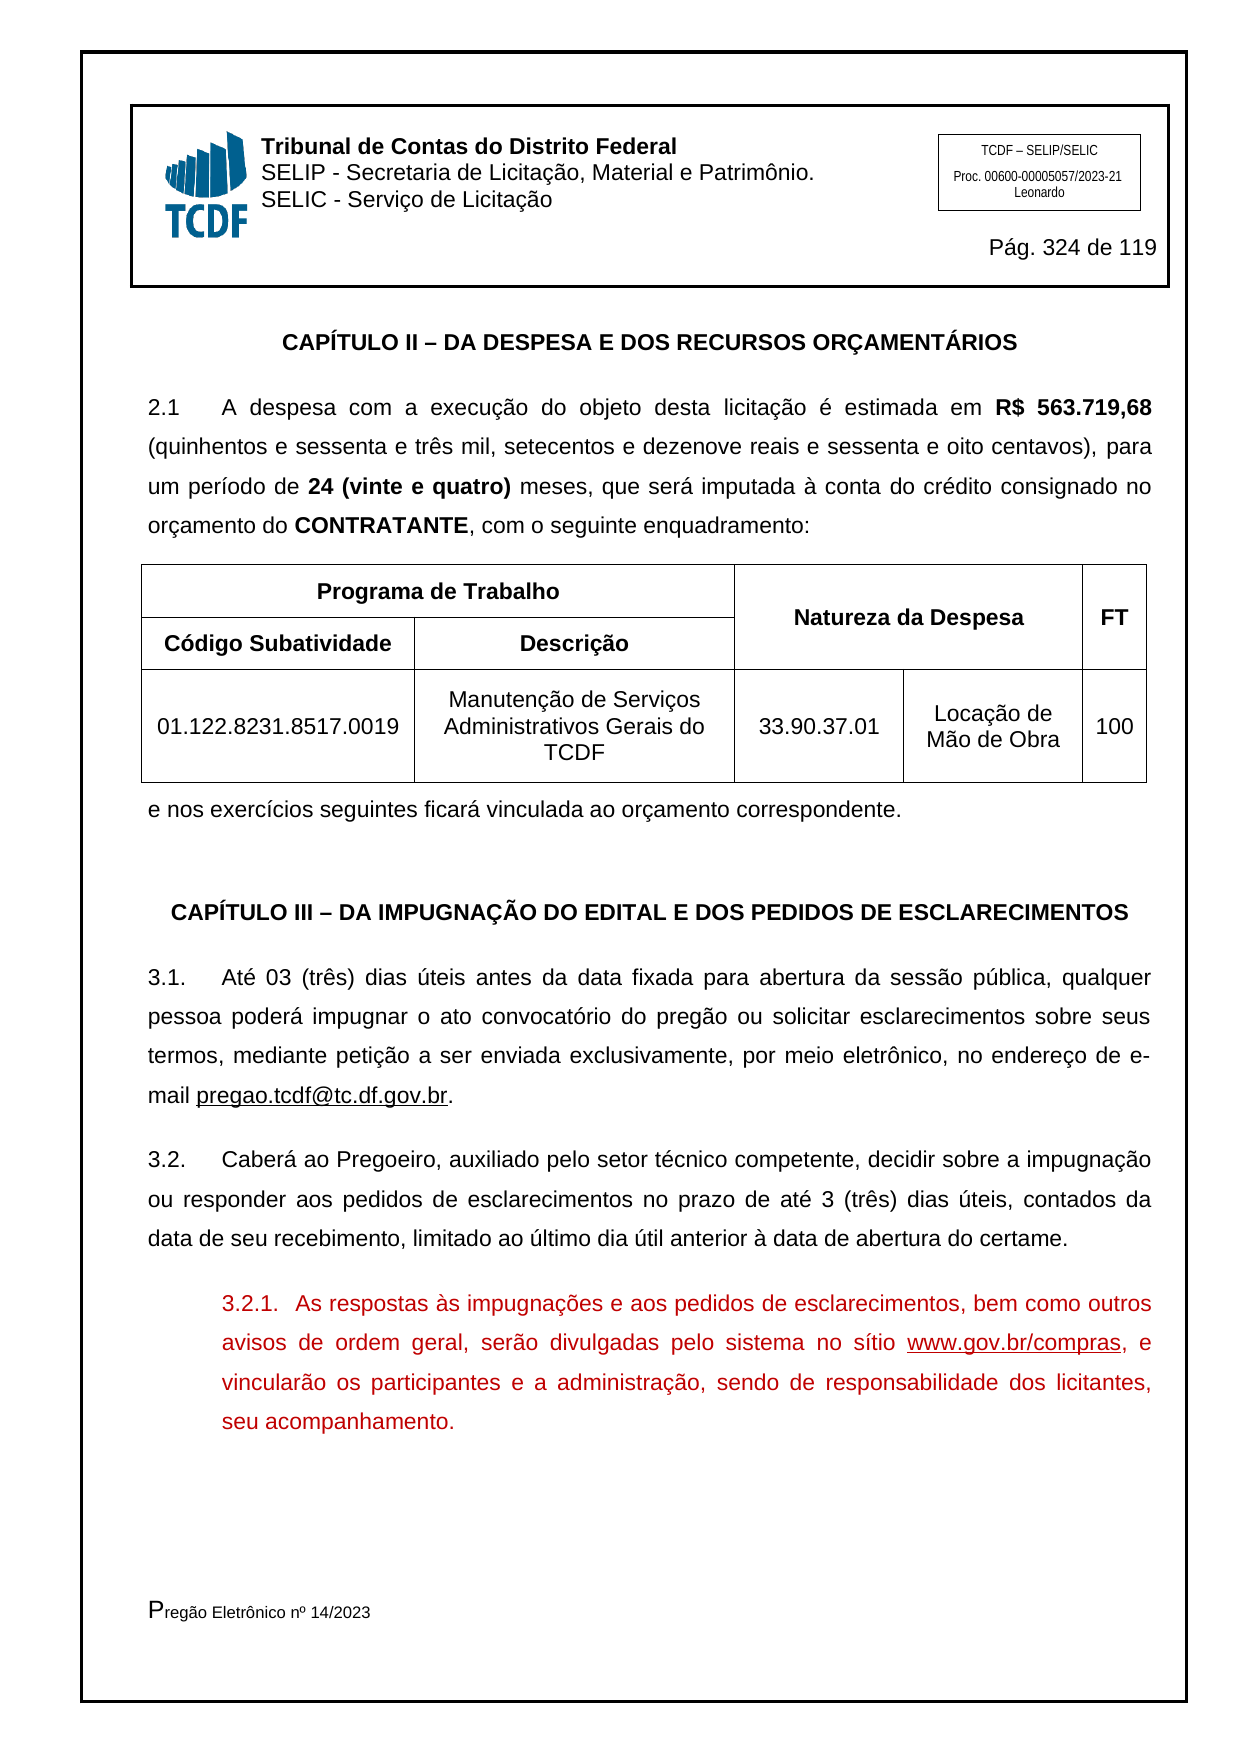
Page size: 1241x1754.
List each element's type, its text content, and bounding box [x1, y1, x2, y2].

table_cell 33.90.37.01 [735, 670, 903, 782]
table_header FT [1083, 565, 1146, 669]
table_cell Código Subatividade [142, 618, 414, 669]
text Capítulo IIi – dA IMPUGNAÇÃO do edital e dos pedidos de esclarecimentos [148, 899, 1152, 925]
text 2.1 A despesa com a execução do objeto desta licitação é estimada em R$ 563.719,68 (quinhentos e sessenta e três mil, setecentos e dezenove reais e sessenta e oito centavos), para um período de 24 (vinte e quatro) meses, que será imputada à conta do crédito consignado no orçamento do CONTRATANTE, com o seguinte enquadramento: [148, 394, 1152, 538]
table_cell Locação de Mão de Obra [904, 670, 1082, 782]
table_cell 100 [1083, 670, 1146, 782]
text e nos exercícios seguintes ficará vinculada ao orçamento correspondente. [148, 796, 1152, 822]
table_header Programa de Trabalho [142, 565, 734, 617]
table_cell Descrição [415, 618, 734, 669]
table_cell 01.122.8231.8517.0019 [142, 670, 414, 782]
text 3.2.1. As respostas às impugnações e aos pedidos de esclarecimentos, bem como outros avisos de ordem geral, serão divulgadas pelo sistema no sítio www.gov.br/compras, e vincularão os participantes e a administração, sendo de responsabilidade dos licitantes, seu acompanhamento. [222, 1290, 1152, 1434]
text Capítulo Ii – DA despesa e dos recursos orçamentários [148, 329, 1152, 356]
table_cell Manutenção de Serviços Administrativos Gerais do TCDF [415, 670, 734, 782]
text 3.2. Caberá ao Pregoeiro, auxiliado pelo setor técnico competente, decidir sobre a impugnação ou responder aos pedidos de esclarecimentos no prazo de até 3 (três) dias úteis, contados da data de seu recebimento, limitado ao último dia útil anterior à data de abertura do certame. [148, 1146, 1152, 1252]
table_header Natureza da Despesa [735, 565, 1082, 669]
text 3.1. Até 03 (três) dias úteis antes da data fixada para abertura da sessão pública, qualquer pessoa poderá impugnar o ato convocatório do pregão ou solicitar esclarecimentos sobre seus termos, mediante petição a ser enviada exclusivamente, por meio eletrônico, no endereço de e-mail pregao.tcdf@tc.df.gov.br. [148, 963, 1152, 1108]
picture [150, 128, 262, 240]
